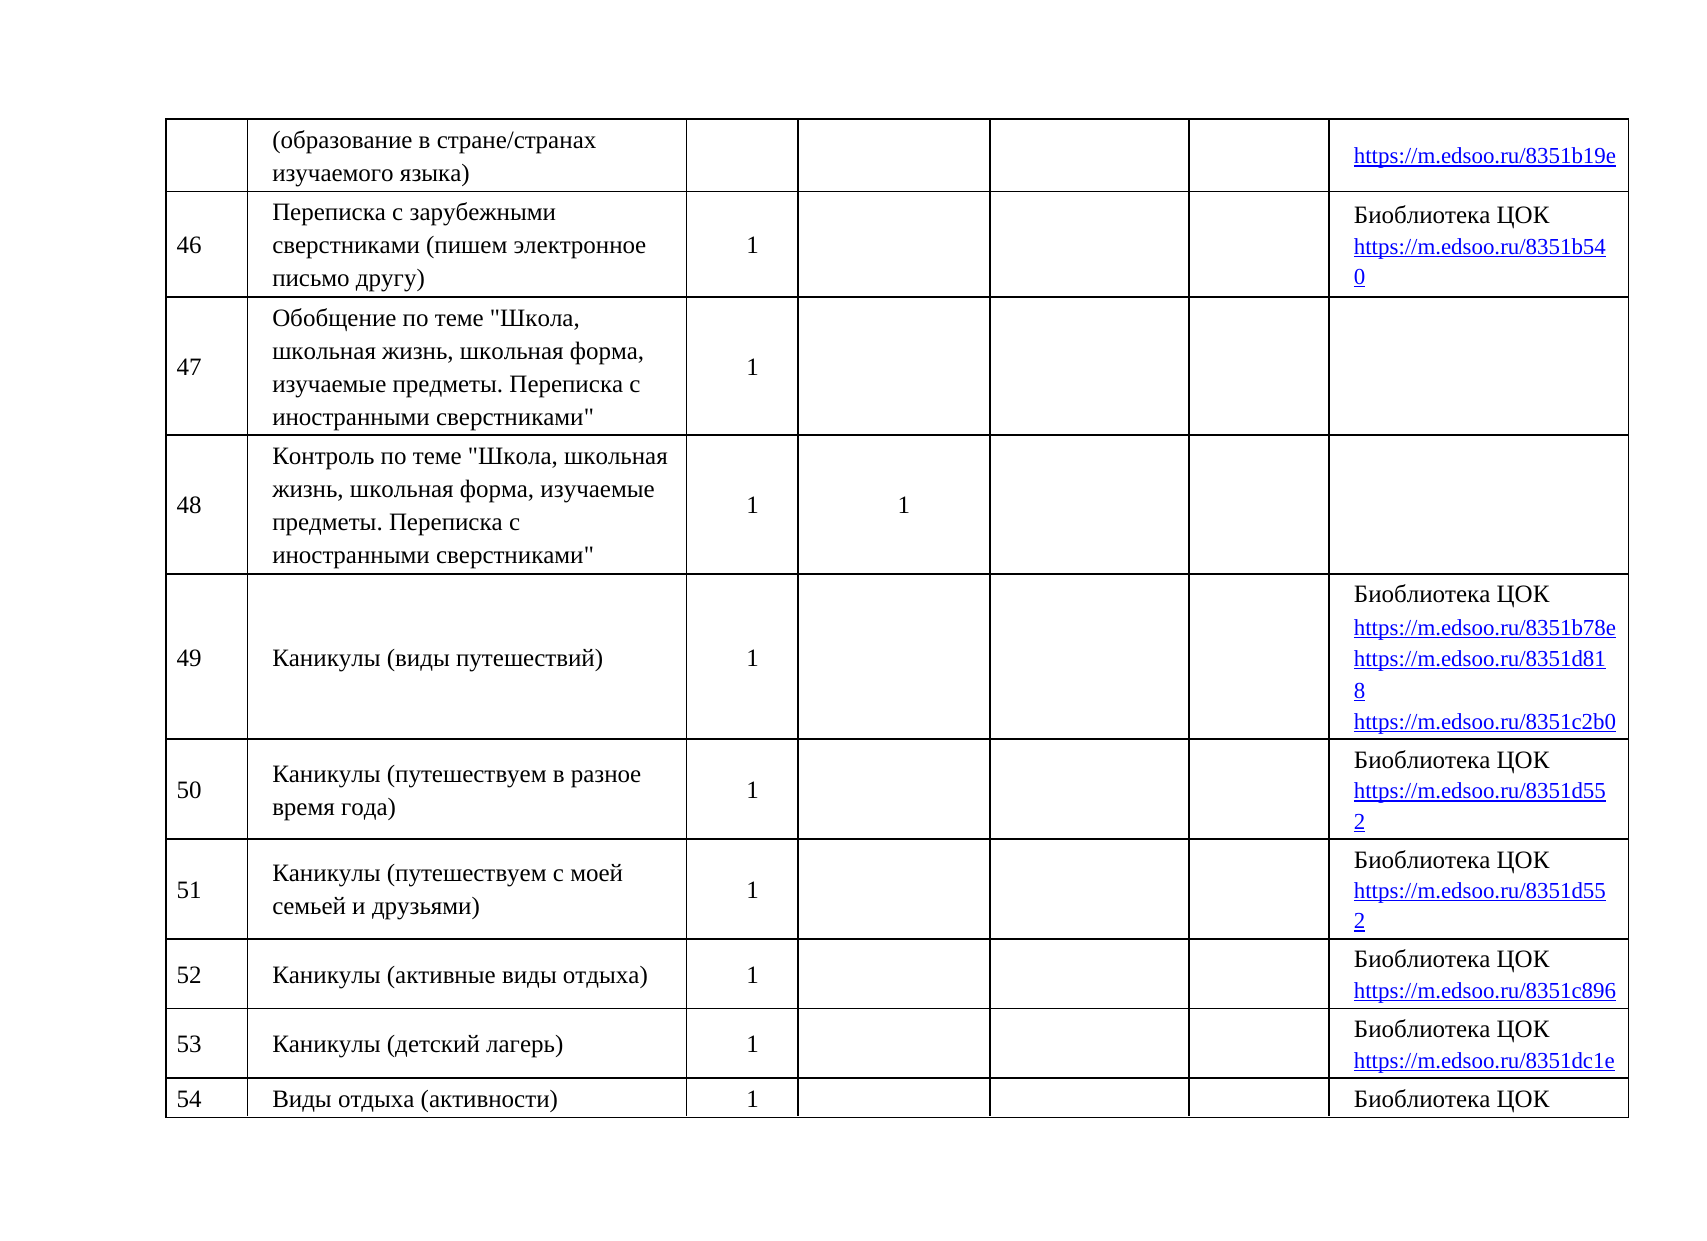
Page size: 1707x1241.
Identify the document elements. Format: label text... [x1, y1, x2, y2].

table_cell [991, 740, 1188, 838]
table_cell 1 [687, 192, 797, 296]
table_cell [799, 192, 989, 296]
table_cell [991, 120, 1188, 191]
table_cell [1190, 940, 1328, 1007]
table_cell [799, 1009, 989, 1077]
table_cell Биоблиотека ЦОК https://m.edsoo.ru/8351b540 [1330, 192, 1628, 296]
table_cell Контроль по теме "Школа, школьная жизнь, школьная форма, изучаемые предметы. Переписка с иностранными сверстниками" [248, 436, 686, 573]
table_cell Обобщение по теме "Школа, школьная жизнь, школьная форма, изучаемые предметы. Переписка с иностранными сверстниками" [248, 298, 686, 434]
table_cell 52 [167, 940, 247, 1007]
table_cell Биоблиотека ЦОК https://m.edsoo.ru/8351d552 [1330, 840, 1628, 938]
table_cell [1190, 740, 1328, 838]
table_cell Каникулы (путешествуем с моей семьей и друзьями) [248, 840, 686, 938]
table_cell [799, 120, 989, 191]
table_cell [1190, 1079, 1328, 1116]
table_cell [991, 436, 1188, 573]
table_cell [799, 575, 989, 738]
table_cell 51 [167, 840, 247, 938]
table_cell 1 [687, 1079, 797, 1116]
table_cell Каникулы (детский лагерь) [248, 1009, 686, 1077]
table_cell Каникулы (путешествуем в разное время года) [248, 740, 686, 838]
table_cell 50 [167, 740, 247, 838]
table_cell [991, 1079, 1188, 1116]
table_cell [991, 1009, 1188, 1077]
table_cell [1330, 436, 1628, 573]
table_cell Переписка с зарубежными сверстниками (пишем электронное письмо другу) [248, 192, 686, 296]
table_cell [799, 840, 989, 938]
table_cell Каникулы (виды путешествий) [248, 575, 686, 738]
table_cell [1190, 192, 1328, 296]
table_cell [1190, 840, 1328, 938]
table_cell 1 [687, 940, 797, 1007]
table_cell Каникулы (активные виды отдыха) [248, 940, 686, 1007]
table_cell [248, 1079, 686, 1116]
table_cell 1 [687, 1009, 797, 1077]
table_cell [799, 298, 989, 434]
table_cell [991, 192, 1188, 296]
table_cell 1 [687, 840, 797, 938]
table_cell [799, 1079, 989, 1116]
table_cell [991, 298, 1188, 434]
table_cell [1190, 1009, 1328, 1077]
table_cell [1190, 575, 1328, 738]
table_cell 1 [687, 298, 797, 434]
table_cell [1330, 120, 1628, 191]
table_cell 1 [799, 436, 989, 573]
table_cell [799, 740, 989, 838]
table_cell 54 [167, 1079, 247, 1116]
table_cell Биоблиотека ЦОК https://m.edsoo.ru/8351d552 [1330, 740, 1628, 838]
table_cell 49 [167, 575, 247, 738]
table_cell [1190, 120, 1328, 191]
table_cell [991, 575, 1188, 738]
table_cell Биоблиотека ЦОК https://m.edsoo.ru/8351b78e https://m.edsoo.ru/8351d818 https://m.edsoo.ru/8351c2b0 [1330, 575, 1628, 738]
table_cell [799, 940, 989, 1007]
table_cell 1 [687, 575, 797, 738]
table_cell Биоблиотека ЦОК https://m.edsoo.ru/8351c896 [1330, 940, 1628, 1007]
table_cell Биоблиотека ЦОК https://m.edsoo.ru/8351dc1e [1330, 1009, 1628, 1077]
table_cell [1190, 436, 1328, 573]
table_cell 53 [167, 1009, 247, 1077]
table_cell 1 [687, 436, 797, 573]
table_cell 48 [167, 436, 247, 573]
table_cell [991, 940, 1188, 1007]
table_cell 46 [167, 192, 247, 296]
table_cell [991, 840, 1188, 938]
table_cell 47 [167, 298, 247, 434]
table_cell 45 [167, 120, 247, 191]
table_cell 1 [687, 120, 797, 191]
table_cell 1 [687, 740, 797, 838]
table_cell [1190, 298, 1328, 434]
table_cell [1330, 1079, 1628, 1116]
table_cell [1330, 298, 1628, 434]
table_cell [248, 120, 686, 191]
